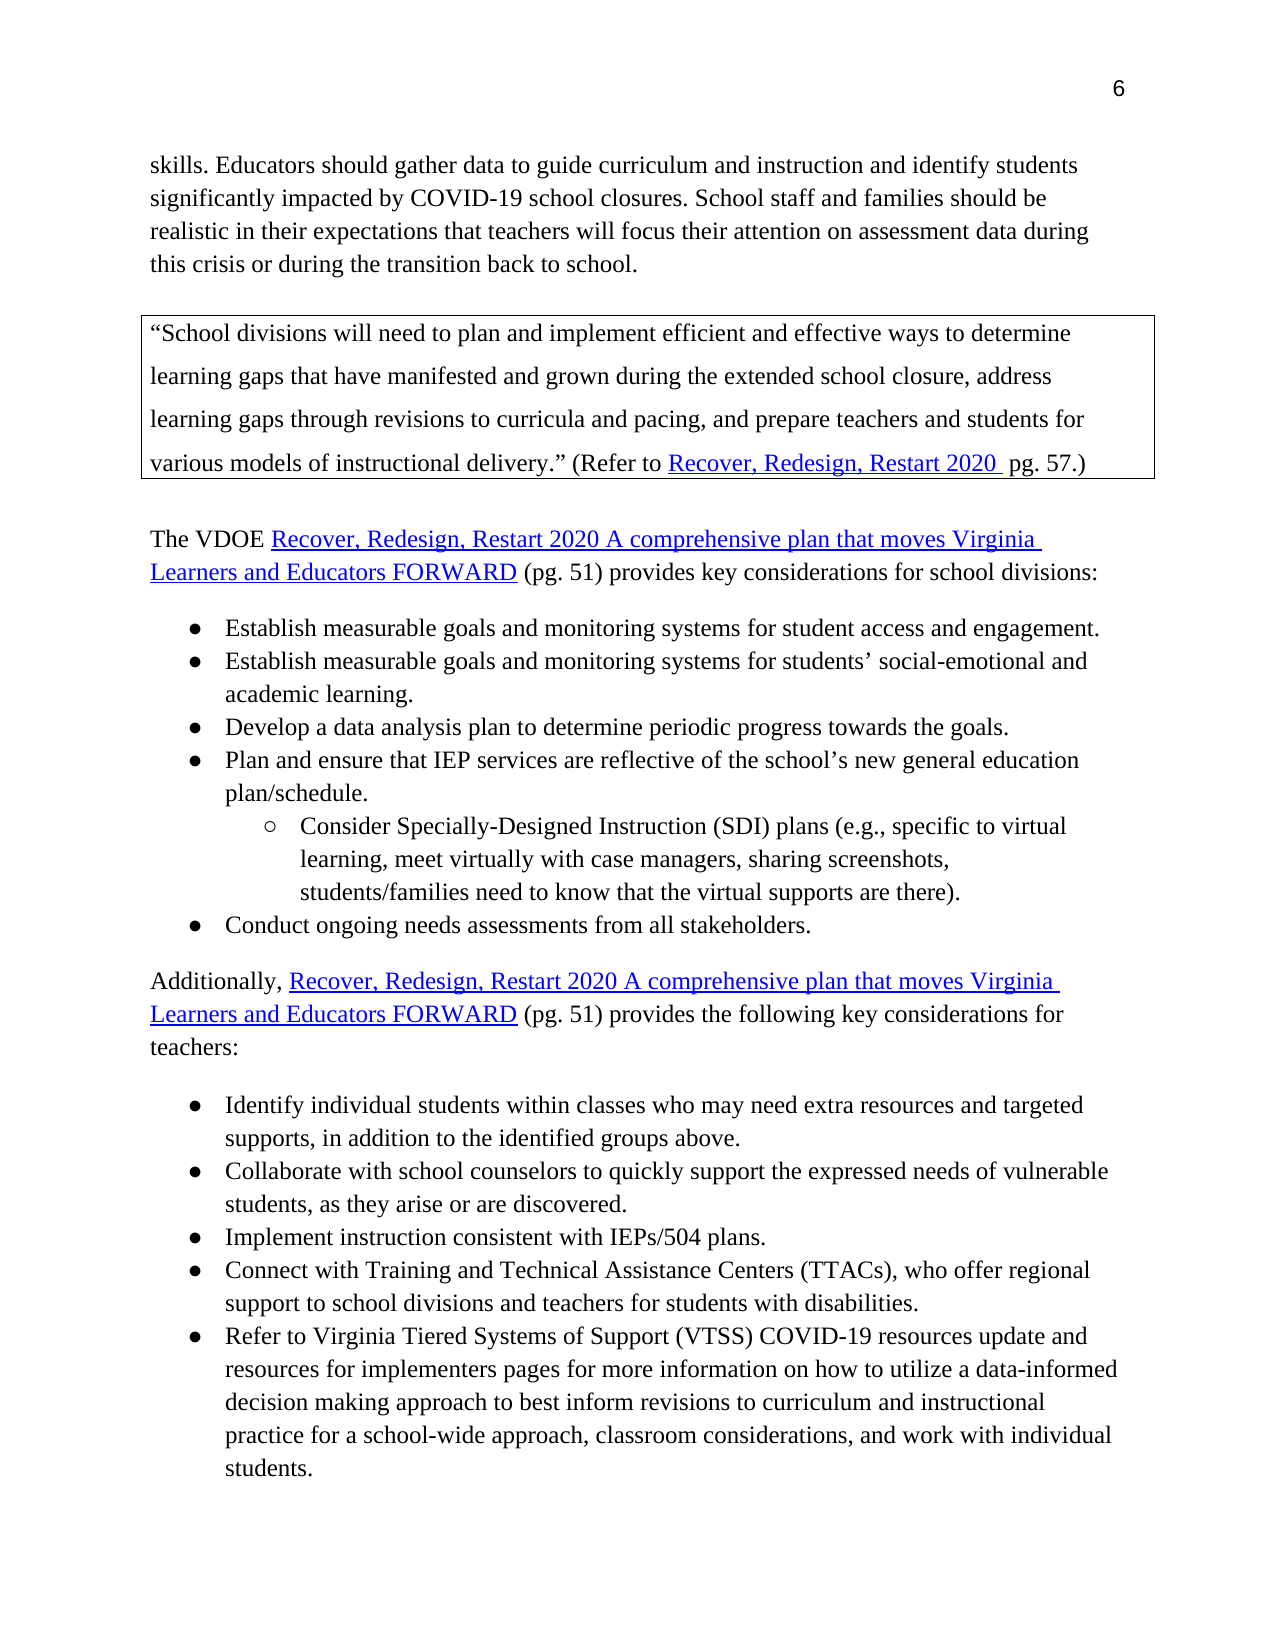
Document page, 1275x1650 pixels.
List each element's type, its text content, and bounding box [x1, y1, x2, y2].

list Refer to Virginia Tiered Systems of Support (VTSS) COVID-19 resources update and resources for implementers pages for more information on how to utilize a data-informed decision making approach to best inform revisions to curriculum and instructional practice for a school-wide approach, classroom considerations, and work with individual students. [187, 1321, 1125, 1482]
list Implement instruction consistent with IEPs/504 plans. [187, 1222, 1125, 1251]
list Establish measurable goals and monitoring systems for student access and engagement. [187, 613, 1125, 642]
list Establish measurable goals and monitoring systems for students’ social-emotional and academic learning. [187, 646, 1125, 708]
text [150, 150, 1125, 278]
text Additionally, Recover, Redesign, Restart 2020 A comprehensive plan that moves Virginia Learners and Educators FORWARD (pg. 51) provides the following key considerations for teachers: [150, 966, 1125, 1061]
text “School divisions will need to plan and implement efficient and effective ways to determine learning gaps that have manifested and grown during the extended school closure, address learning gaps through revisions to curricula and pacing, and prepare teachers and students for various models of instructional delivery.” (Refer to Recover, Redesign, Restart 2020 pg. 57.) [142, 316, 1154, 478]
list Conduct ongoing needs assessments from all stakeholders. [187, 910, 1125, 939]
list Collaborate with school counselors to quickly support the expressed needs of vulnerable students, as they arise or are discovered. [187, 1156, 1125, 1218]
list Develop a data analysis plan to determine periodic progress towards the goals. [187, 712, 1125, 741]
list Consider Specially-Designed Instruction (SDI) plans (e.g., specific to virtual learning, meet virtually with case managers, sharing screenshots, students/families need to know that the virtual supports are there). [262, 811, 1125, 906]
list Connect with Training and Technical Assistance Centers (TTACs), who offer regional support to school divisions and teachers for students with disabilities. [187, 1255, 1125, 1317]
list Identify individual students within classes who may need extra resources and targeted supports, in addition to the identified groups above. [187, 1090, 1125, 1152]
text The VDOE Recover, Redesign, Restart 2020 A comprehensive plan that moves Virginia Learners and Educators FORWARD (pg. 51) provides key considerations for school divisions: [150, 524, 1125, 586]
list Plan and ensure that IEP services are reflective of the school’s new general education plan/schedule. [187, 745, 1125, 807]
